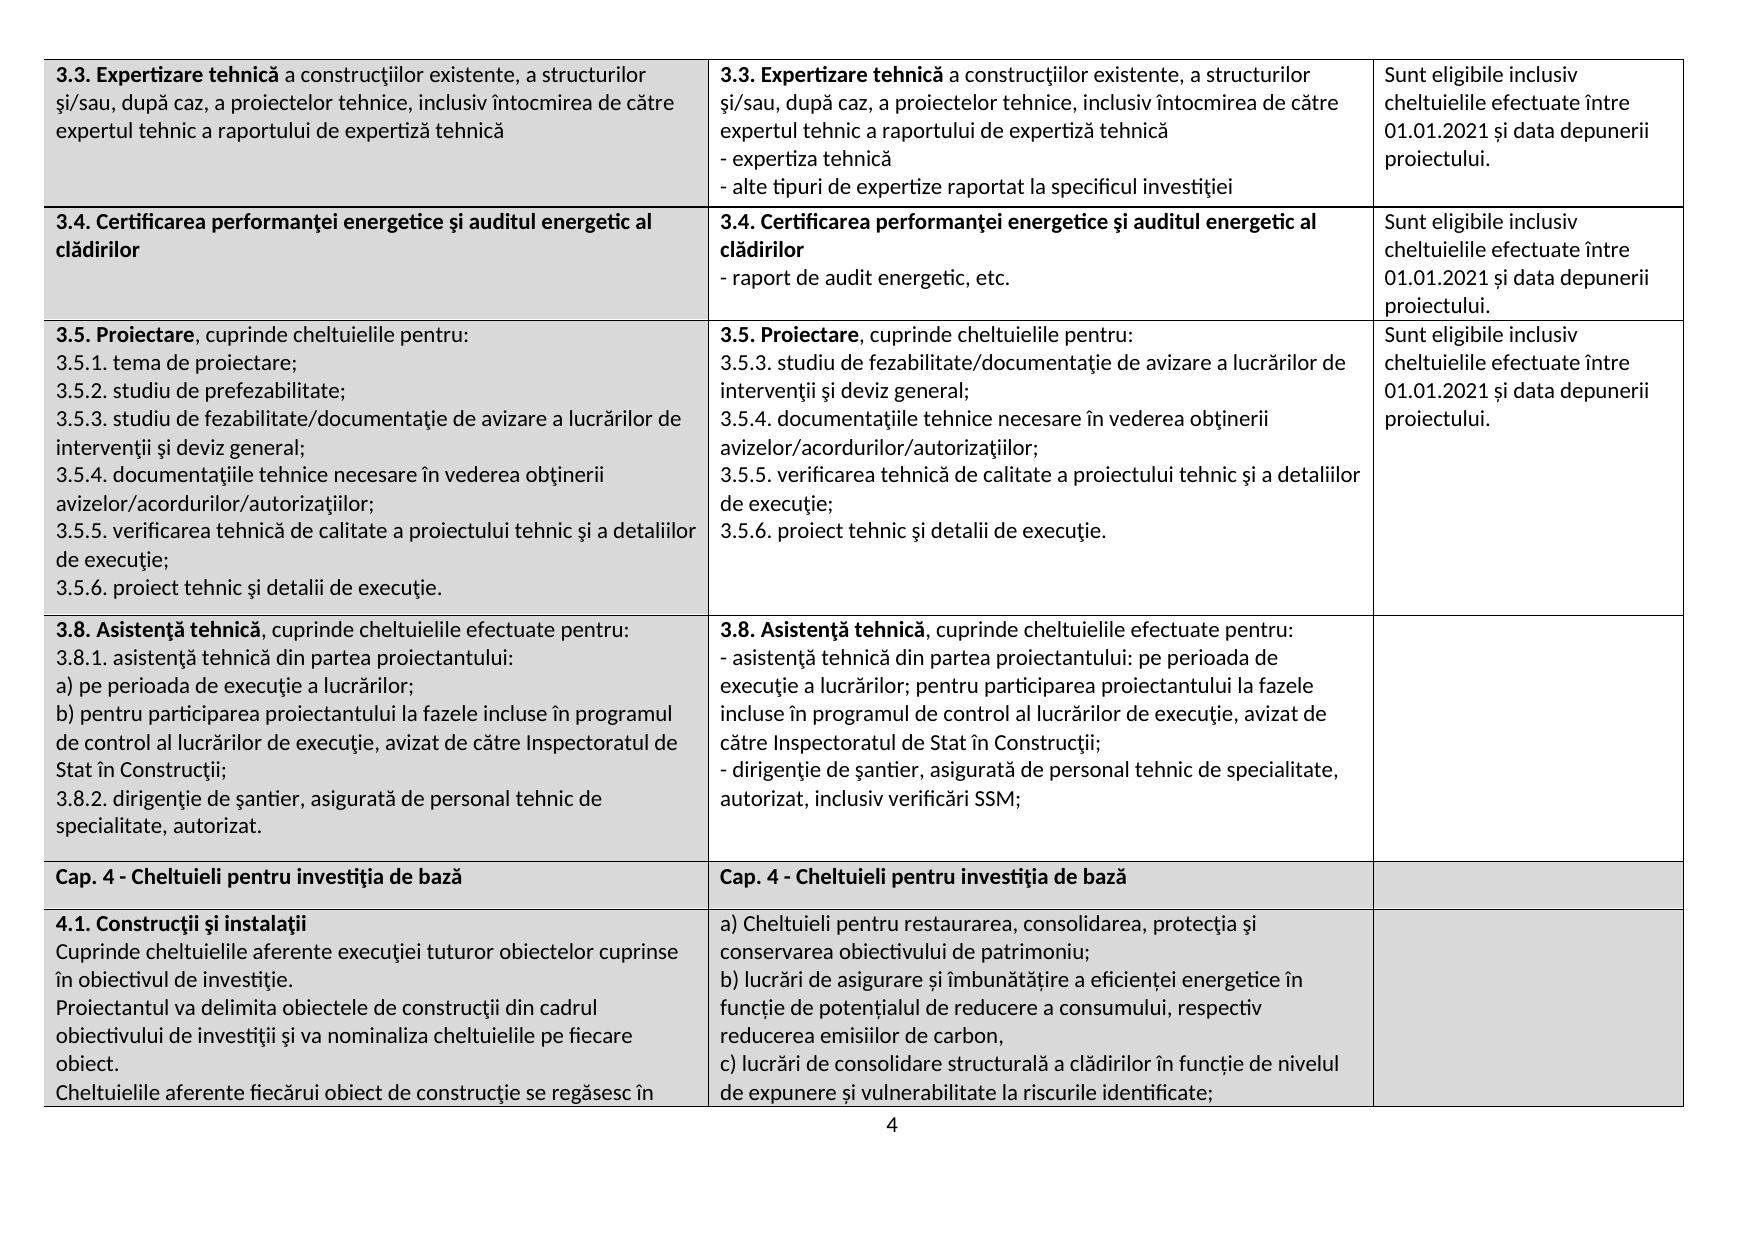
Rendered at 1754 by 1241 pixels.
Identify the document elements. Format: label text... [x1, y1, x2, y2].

table_cell [1374, 616, 1683, 861]
table_cell 3.8. Asistenţă tehnică, cuprinde cheltuielile efectuate pentru: - asistenţă tehnică din partea proiectantului: pe perioada de execuţie a lucrărilor; pentru participarea proiectantului la fazele incluse în programul de control al lucrărilor de execuţie, avizat de către Inspectoratul de Stat în Construcţii; - dirigenţie de şantier, asigurată de personal tehnic de specialitate, autorizat, inclusiv verificări SSM; [709, 616, 1373, 861]
table_cell 3.4. Certificarea performanţei energetice şi auditul energetic al clădirilor [44, 208, 708, 319]
table_cell 3.5. Proiectare, cuprinde cheltuielile pentru: 3.5.1. tema de proiectare; 3.5.2. studiu de prefezabilitate; 3.5.3. studiu de fezabilitate/documentaţie de avizare a lucrărilor de intervenţii şi deviz general; 3.5.4. documentaţiile tehnice necesare în vederea obţinerii avizelor/acordurilor/autorizaţiilor; 3.5.5. verificarea tehnică de calitate a proiectului tehnic şi a detaliilor de execuţie; 3.5.6. proiect tehnic şi detalii de execuţie. [44, 321, 708, 614]
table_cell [44, 910, 708, 1106]
table_cell 3.8. Asistenţă tehnică, cuprinde cheltuielile efectuate pentru: 3.8.1. asistenţă tehnică din partea proiectantului: a) pe perioada de execuţie a lucrărilor; b) pentru participarea proiectantului la fazele incluse în programul de control al lucrărilor de execuţie, avizat de către Inspectoratul de Stat în Construcţii; 3.8.2. dirigenţie de şantier, asigurată de personal tehnic de specialitate, autorizat. [44, 616, 708, 861]
table_cell 3.5. Proiectare, cuprinde cheltuielile pentru: 3.5.3. studiu de fezabilitate/documentaţie de avizare a lucrărilor de intervenţii şi deviz general; 3.5.4. documentaţiile tehnice necesare în vederea obţinerii avizelor/acordurilor/autorizaţiilor; 3.5.5. verificarea tehnică de calitate a proiectului tehnic şi a detaliilor de execuţie; 3.5.6. proiect tehnic şi detalii de execuţie. [709, 321, 1373, 614]
table_cell [1374, 910, 1683, 1106]
table_cell Sunt eligibile inclusiv cheltuielile efectuate între 01.01.2021 și data depunerii proiectului. [1374, 321, 1683, 614]
table_cell [1374, 862, 1683, 908]
table_cell Sunt eligibile inclusiv cheltuielile efectuate între 01.01.2021 și data depunerii proiectului. [1374, 208, 1683, 319]
table_cell 3.4. Certificarea performanţei energetice şi auditul energetic al clădirilor - raport de audit energetic, etc. [709, 208, 1373, 319]
table_cell 3.3. Expertizare tehnică a construcţiilor existente, a structurilor şi/sau, după caz, a proiectelor tehnice, inclusiv întocmirea de către expertul tehnic a raportului de expertiză tehnică [44, 60, 708, 206]
table_cell 3.3. Expertizare tehnică a construcţiilor existente, a structurilor şi/sau, după caz, a proiectelor tehnice, inclusiv întocmirea de către expertul tehnic a raportului de expertiză tehnică - expertiza tehnică - alte tipuri de expertize raportat la specificul investiţiei [709, 60, 1373, 206]
table_cell Cap. 4 - Cheltuieli pentru investiţia de bază [44, 862, 708, 908]
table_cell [709, 910, 1373, 1106]
table_cell Cap. 4 - Cheltuieli pentru investiţia de bază [709, 862, 1373, 908]
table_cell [1374, 60, 1683, 206]
